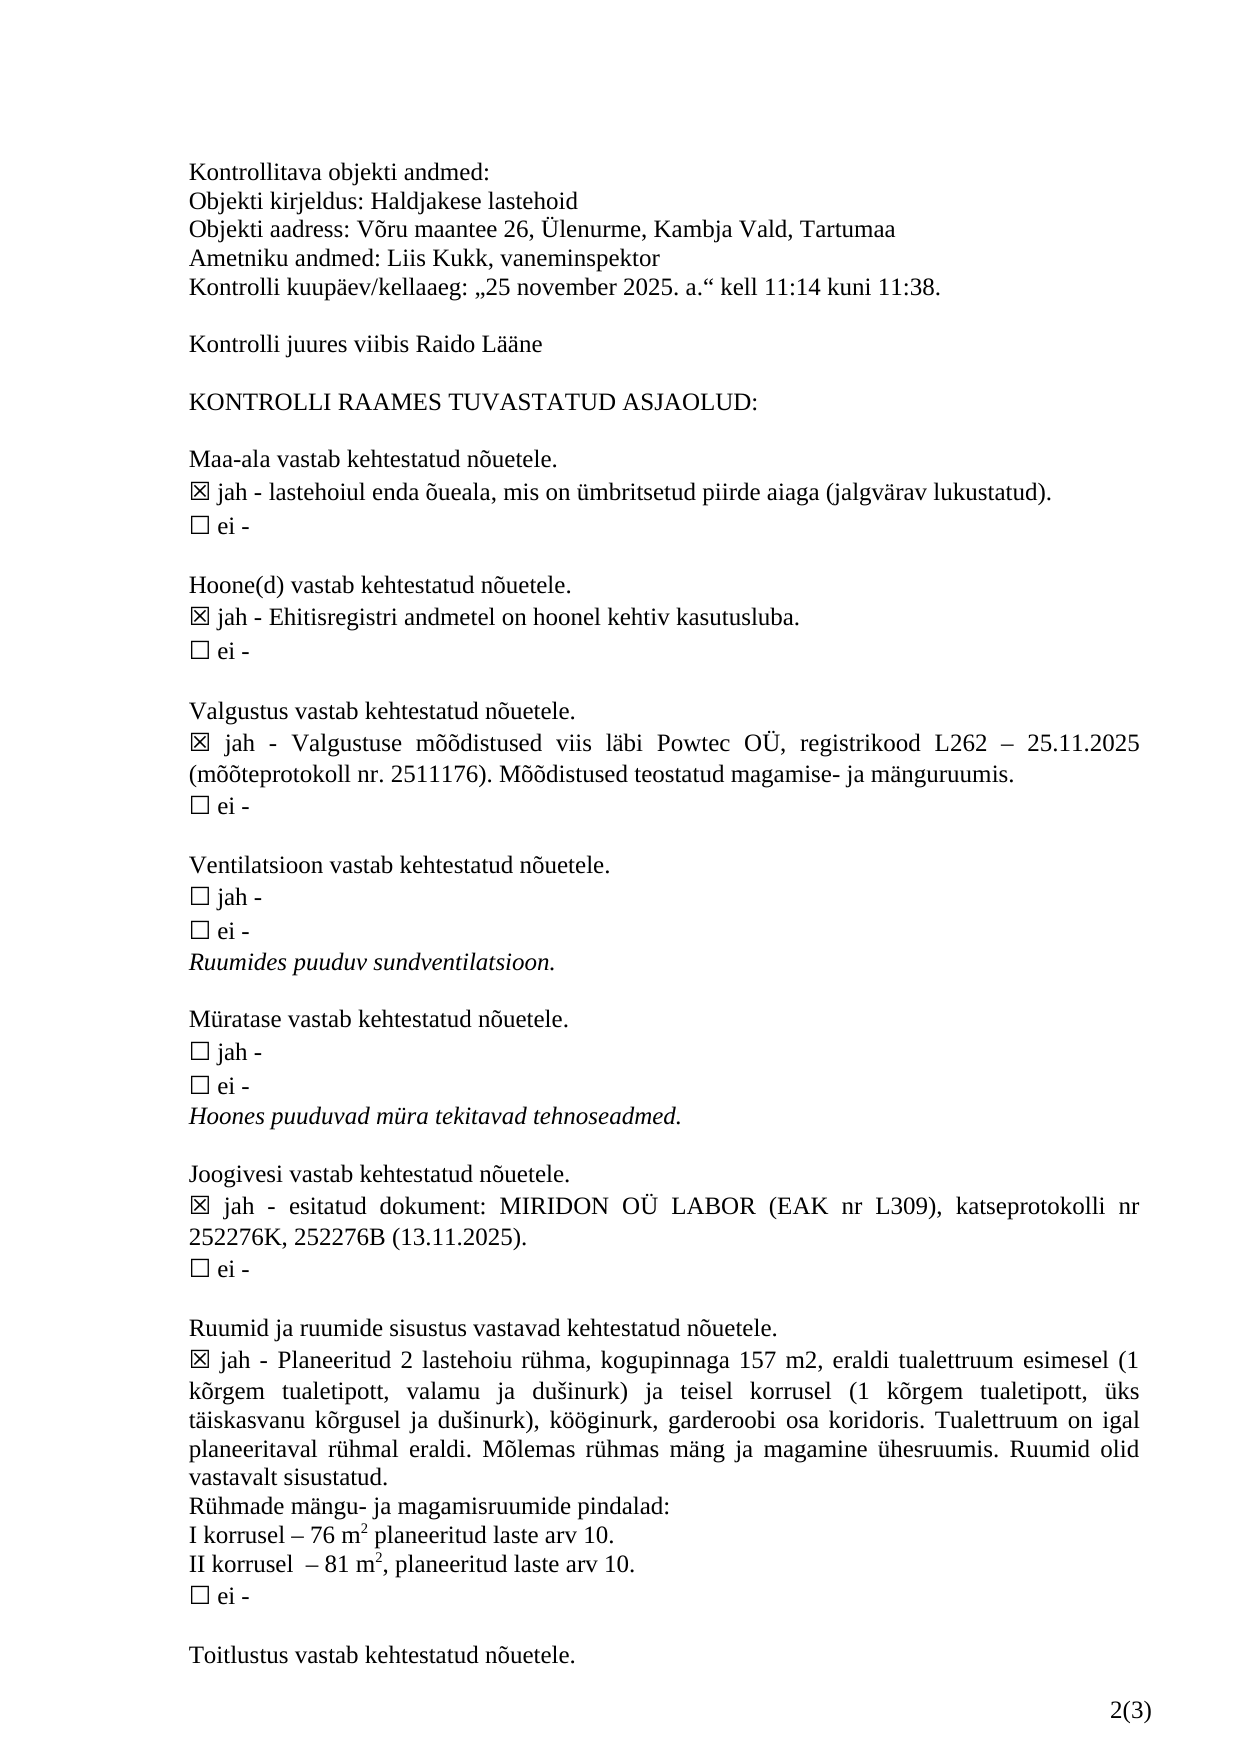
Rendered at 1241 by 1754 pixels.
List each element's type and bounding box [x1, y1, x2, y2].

table_cell [177, 71, 1152, 1669]
